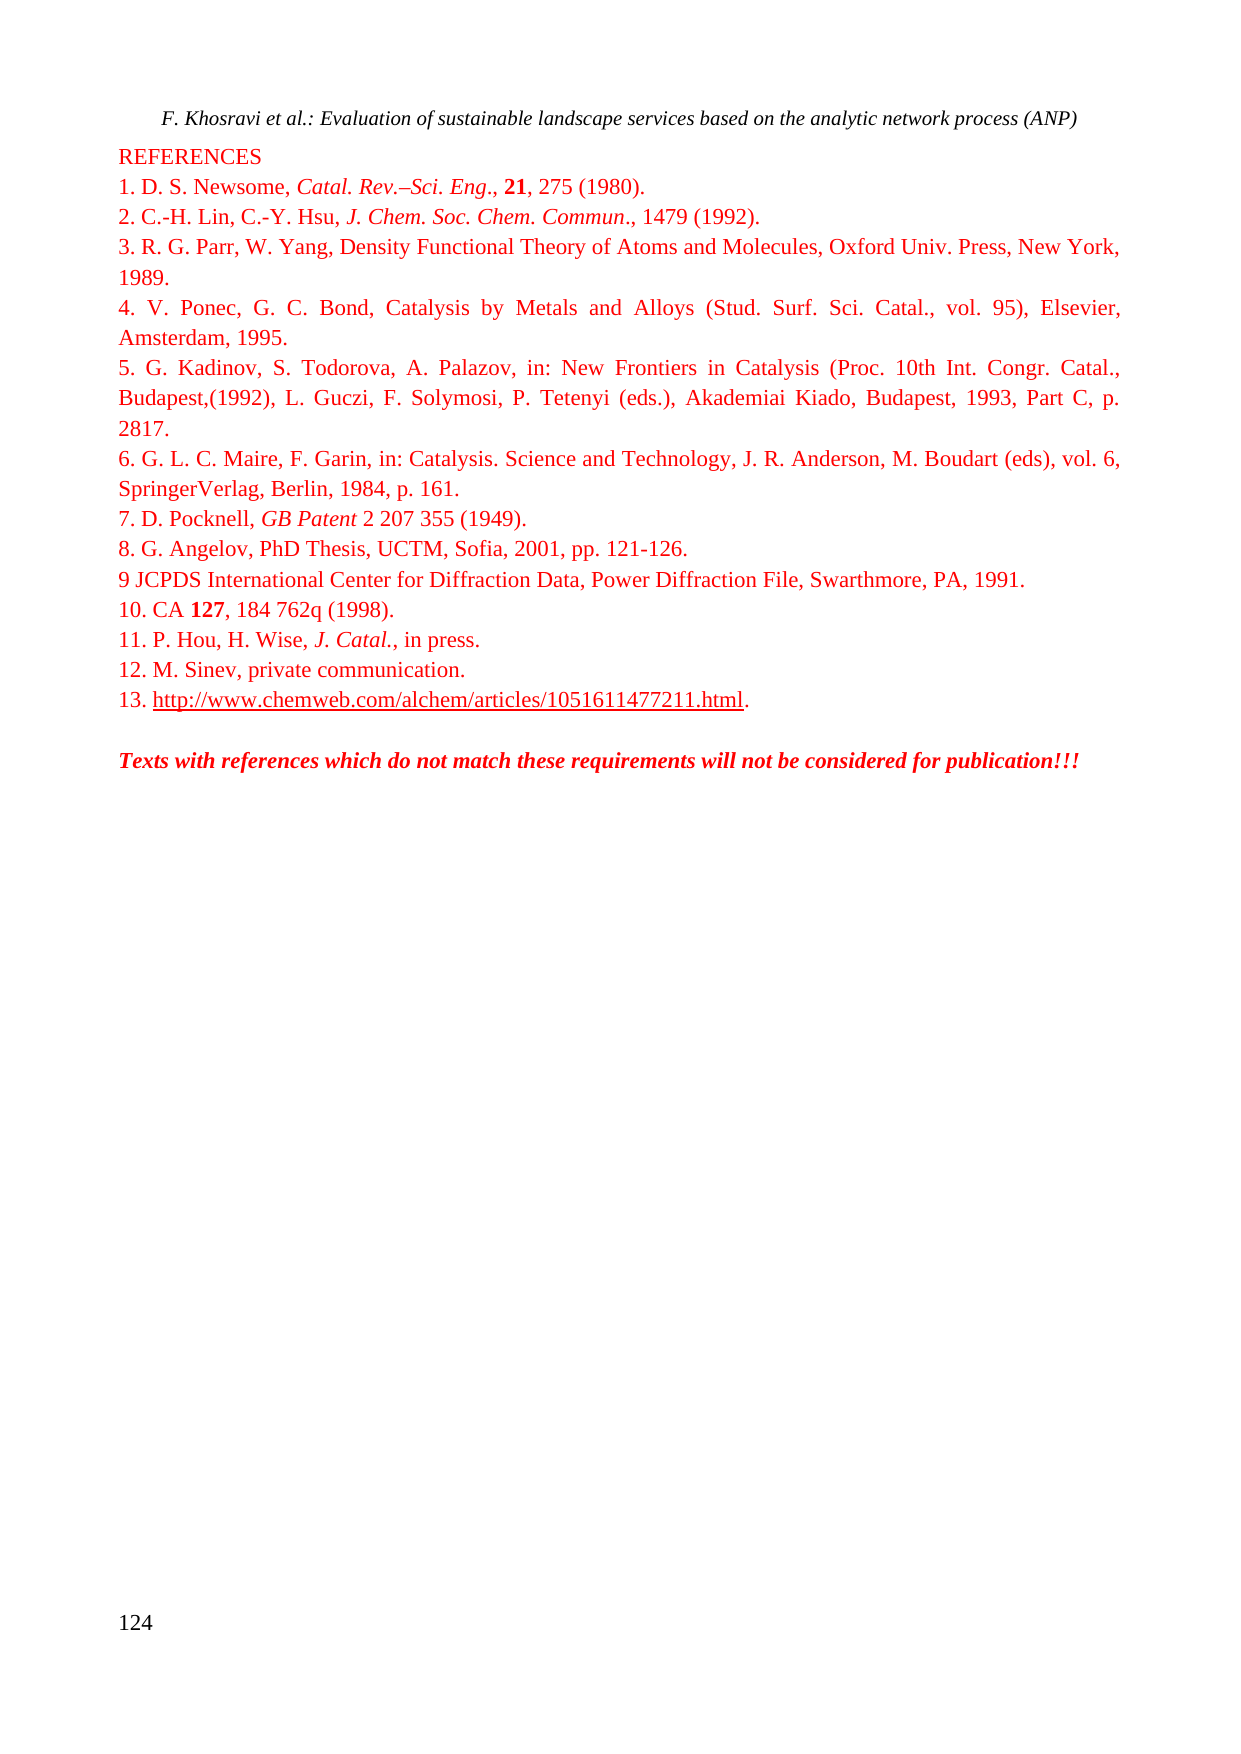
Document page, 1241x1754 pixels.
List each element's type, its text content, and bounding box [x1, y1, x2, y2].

text 6. G. L. C. Maire, F. Garin, in: Catalysis. Science and Technology, J. R. Anderson, M. Boudart (eds), vol. 6, SpringerVerlag, Berlin, 1984, p. 161. [118, 445, 1122, 501]
text 3. R. G. Parr, W. Yang, Density Functional Theory of Atoms and Molecules, Oxford Univ. Press, New York, 1989. [118, 233, 1122, 290]
text 5. G. Kadinov, S. Todorova, A. Palazov, in: New Frontiers in Catalysis (Proc. 10th Int. Congr. Catal., Budapest,(1992), L. Guczi, F. Solymosi, P. Tetenyi (eds.), Akademiai Kiado, Budapest, 1993, Part C, p. 2817. [118, 354, 1122, 441]
text 9 JCPDS International Center for Diffraction Data, Power Diffraction File, Swarthmore, PA, 1991. [118, 566, 1122, 592]
text REFERENCES [118, 143, 1122, 169]
text 4. V. Ponec, G. C. Bond, Catalysis by Metals and Alloys (Stud. Surf. Sci. Catal., vol. 95), Elsevier, Amsterdam, 1995. [118, 294, 1122, 350]
text 2. C.-H. Lin, C.-Y. Hsu, J. Chem. Soc. Chem. Commun., 1479 (1992). [118, 203, 1122, 229]
text 13. http://www.chemweb.com/alchem/articles/1051611477211.html. [118, 687, 1122, 713]
text 10. CA 127, 184 762q (1998). [118, 596, 1122, 622]
text 7. D. Pocknell, GB Patent 2 207 355 (1949). [118, 505, 1122, 532]
text 11. P. Hou, H. Wise, J. Catal., in press. [118, 626, 1122, 652]
text 8. G. Angelov, PhD Thesis, UCTM, Sofia, 2001, pp. 121-126. [118, 536, 1122, 562]
text 1. D. S. Newsome, Catal. Rev.–Sci. Eng., 21, 275 (1980). [118, 173, 1122, 199]
text 12. M. Sinev, private communication. [118, 656, 1122, 683]
text Texts with references which do not match these requirements will not be considered for publication!!! [118, 747, 1122, 773]
